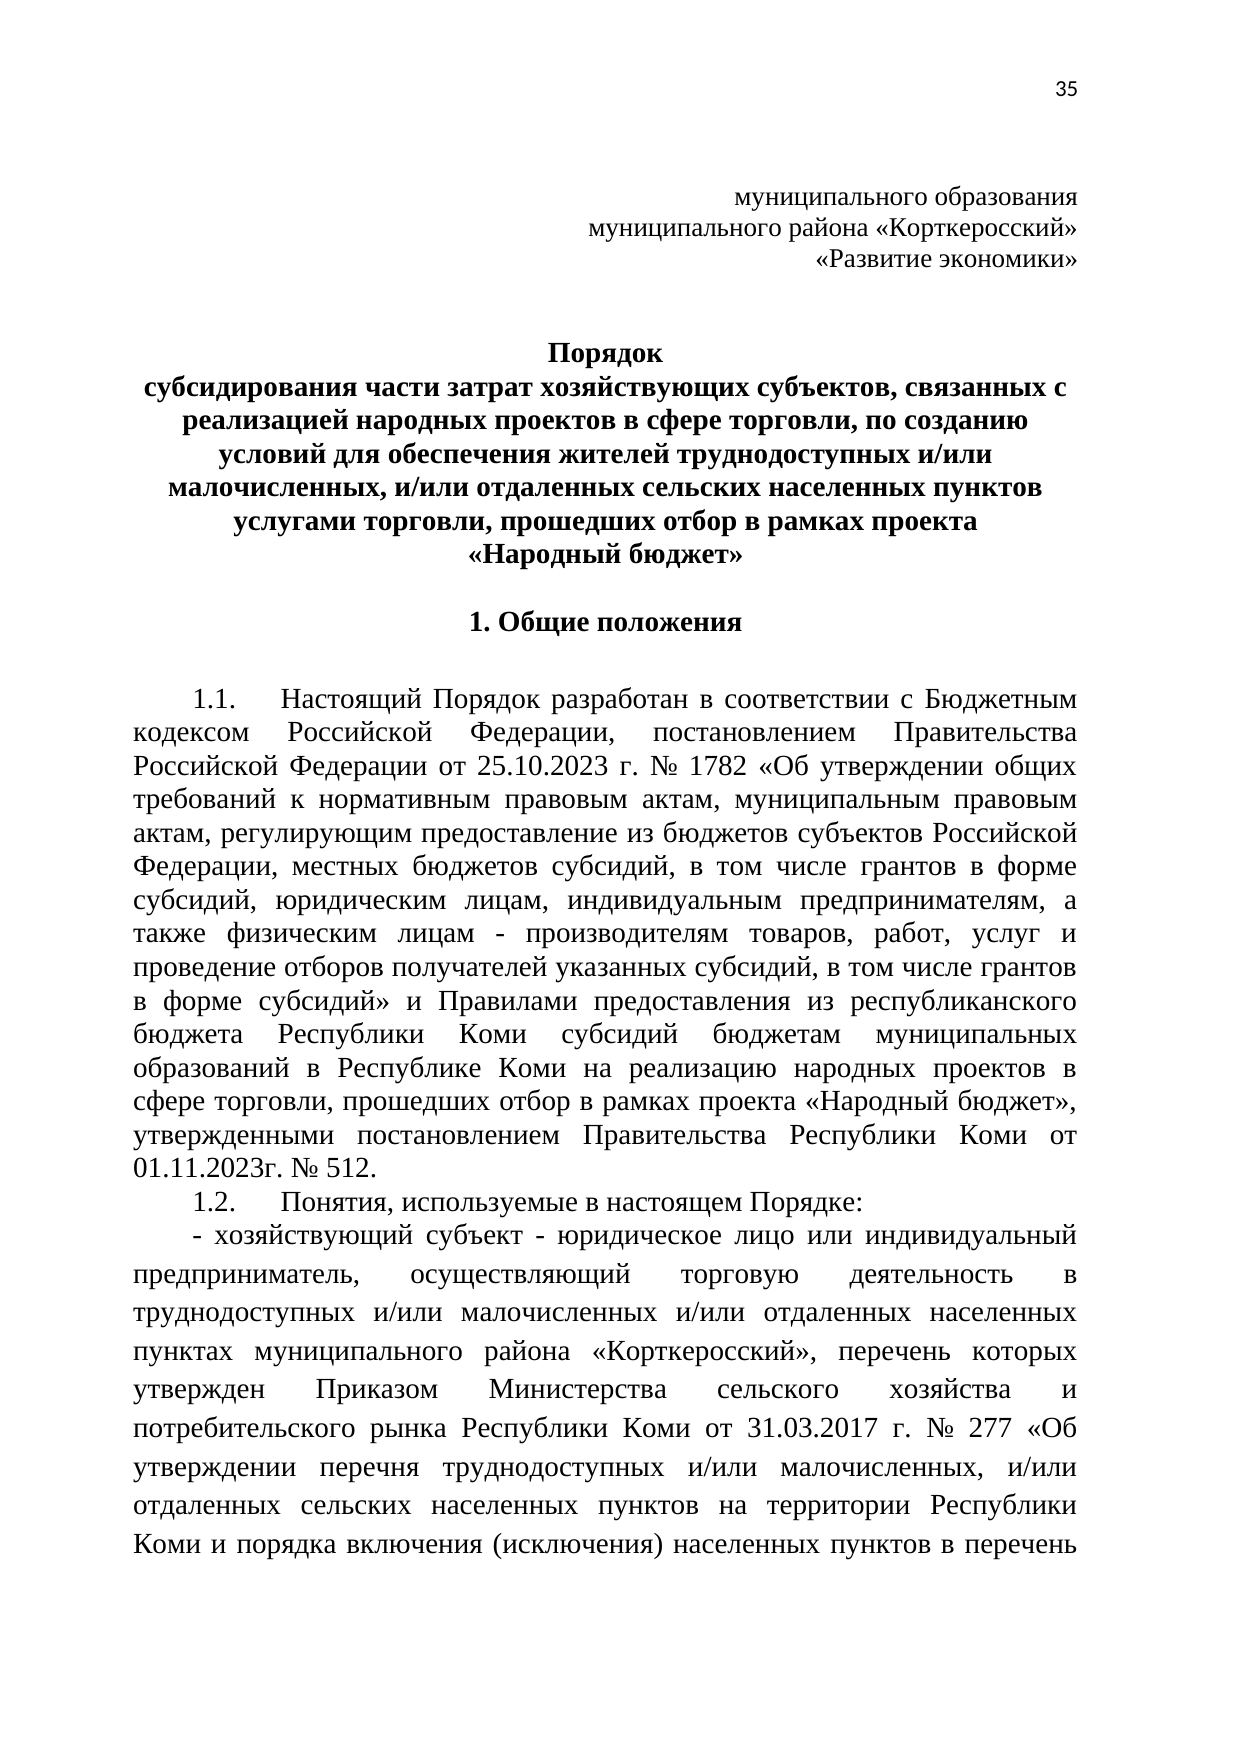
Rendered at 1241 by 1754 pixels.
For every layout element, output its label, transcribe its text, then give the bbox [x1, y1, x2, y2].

text Порядок [133, 335, 1078, 369]
list Настоящий Порядок разработан в соответствии с Бюджетным кодексом Российской Федерации, постановлением Правительства Российской Федерации от 25.10.2023 г. № 1782 «Об утверждении общих требований к нормативным правовым актам, муниципальным правовым актам, регулирующим предоставление из бюджетов субъектов Российской Федерации, местных бюджетов субсидий, в том числе грантов в форме субсидий, юридическим лицам, индивидуальным предпринимателям, а также физическим лицам - производителям товаров, работ, услуг и проведение отборов получателей указанных субсидий, в том числе грантов в форме субсидий» и Правилами предоставления из республиканского бюджета Республики Коми субсидий бюджетам муниципальных образований в Республике Коми на реализацию народных проектов в сфере торговли, прошедших отбор в рамках проекта «Народный бюджет», утвержденными постановлением Правительства Республики Коми от 01.11.2023г. № 512. [133, 681, 1078, 1184]
text муниципального образования [133, 179, 1078, 211]
list Понятия, используемые в настоящем Порядке: [133, 1184, 1078, 1217]
text субсидирования части затрат хозяйствующих субъектов, связанных с реализацией народных проектов в сфере торговли, по созданию условий для обеспечения жителей труднодоступных и/или малочисленных, и/или отдаленных сельских населенных пунктов услугами торговли, прошедших отбор в рамках проекта [133, 369, 1078, 537]
text 1. Общие положения [133, 604, 1078, 637]
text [133, 1217, 1078, 1559]
text «Народный бюджет» [133, 537, 1078, 570]
text муниципального района «Корткеросский» [133, 211, 1078, 242]
text «Развитие экономики» [133, 242, 1078, 273]
